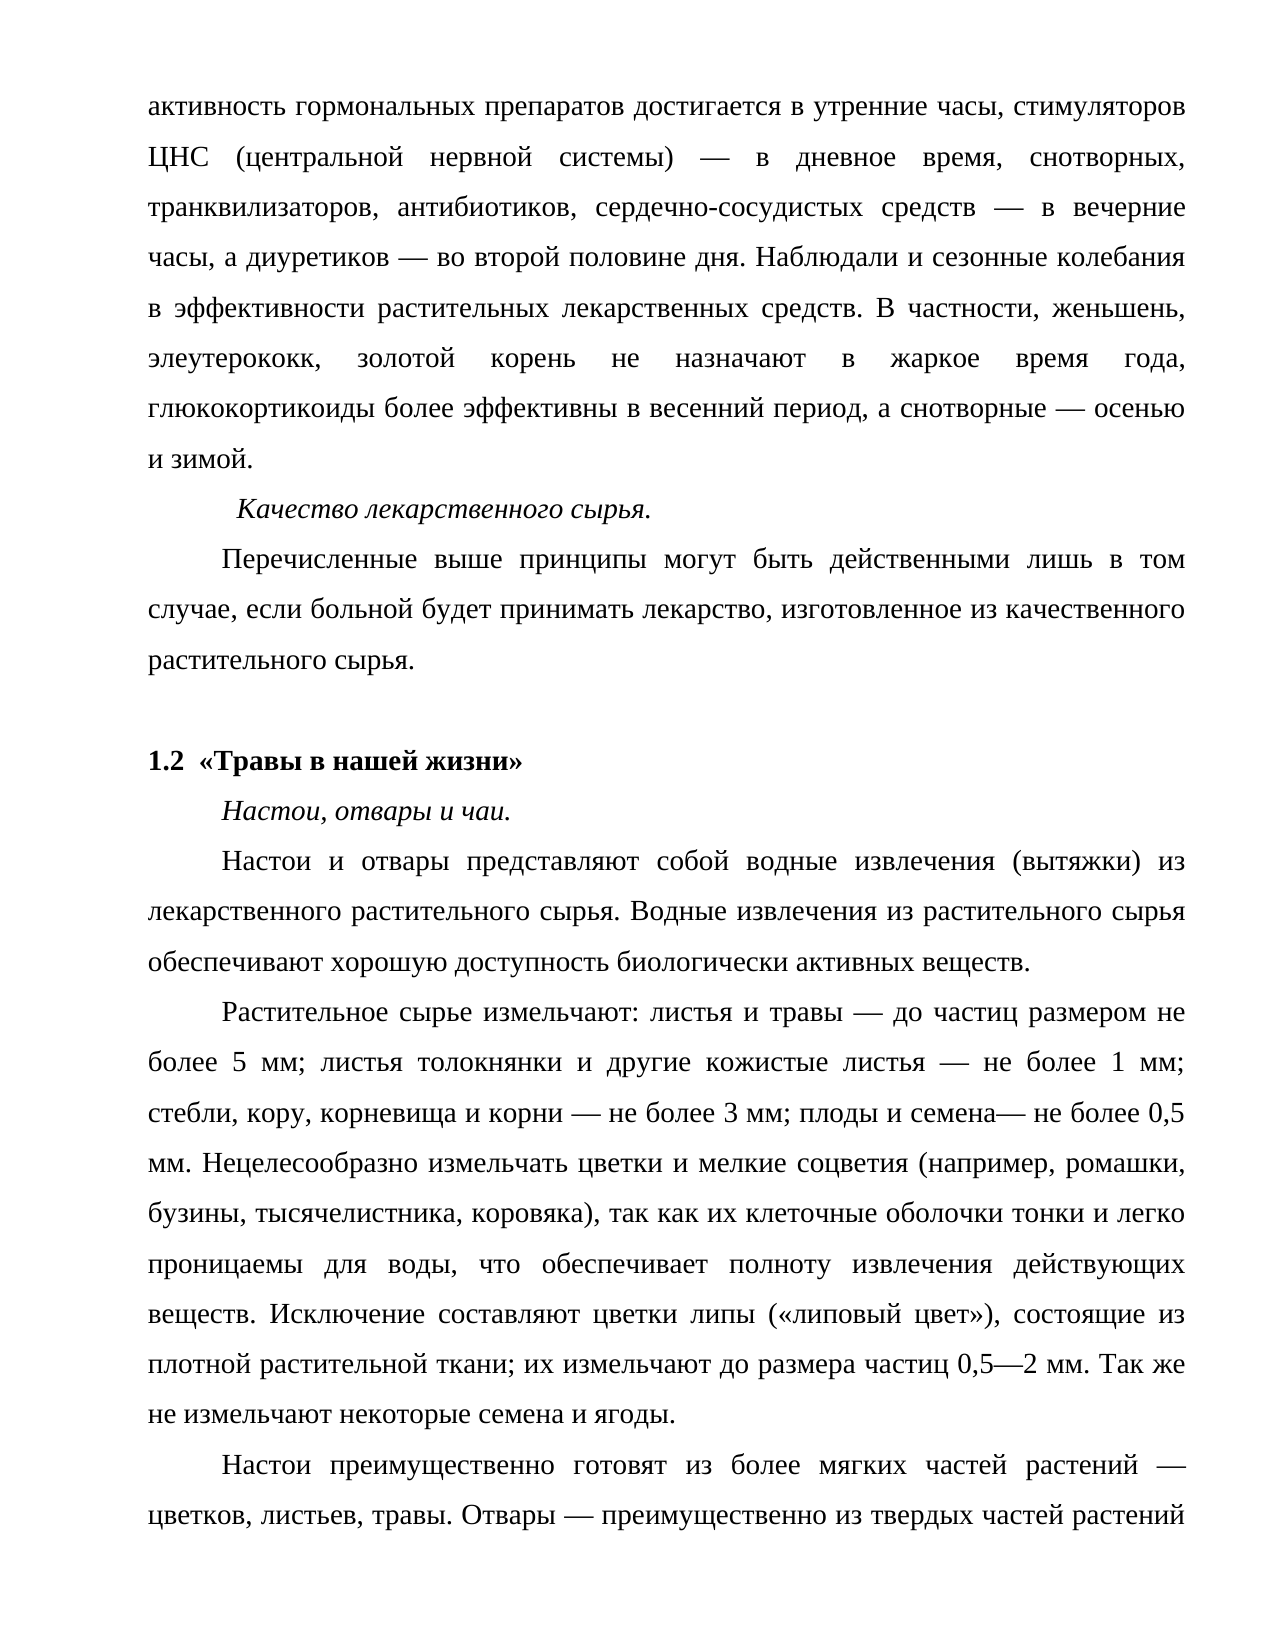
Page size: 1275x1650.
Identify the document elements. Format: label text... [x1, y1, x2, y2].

text Настои и отвары представляют собой водные извлечения (вытяжки) из лекарственного растительного сырья. Водные извлечения из растительного сырья обеспечивают хорошую доступность биологически активных веществ. [148, 843, 1187, 977]
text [148, 88, 1187, 474]
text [148, 1447, 1187, 1531]
text Перечисленные выше принципы могут быть действенными лишь в том случае, если больной будет принимать лекарство, изготовленное из качественного растительного сырья. [148, 541, 1187, 676]
text Качество лекарственного сырья. [236, 491, 1187, 524]
text Настои, отвары и чаи. [148, 793, 1187, 826]
text 1.2 «Травы в нашей жизни» [148, 743, 1187, 776]
text Растительное сырье измельчают: листья и травы — до частиц размером не более 5 мм; листья толокнянки и другие кожистые листья — не более 1 мм; стебли, кору, корневища и корни — не более 3 мм; плоды и семена— не более 0,5 мм. Нецелесообразно измельчать цветки и мелкие соцветия (например, ромашки, бузины, тысячелистника, коровяка), так как их клеточные оболочки тонки и легко проницаемы для воды, что обеспечивает полноту извлечения действующих веществ. Исключение составляют цветки липы («липовый цвет»), состоящие из плотной растительной ткани; их измельчают до размера частиц 0,5—2 мм. Так же не измельчают некоторые семена и ягоды. [148, 994, 1187, 1430]
